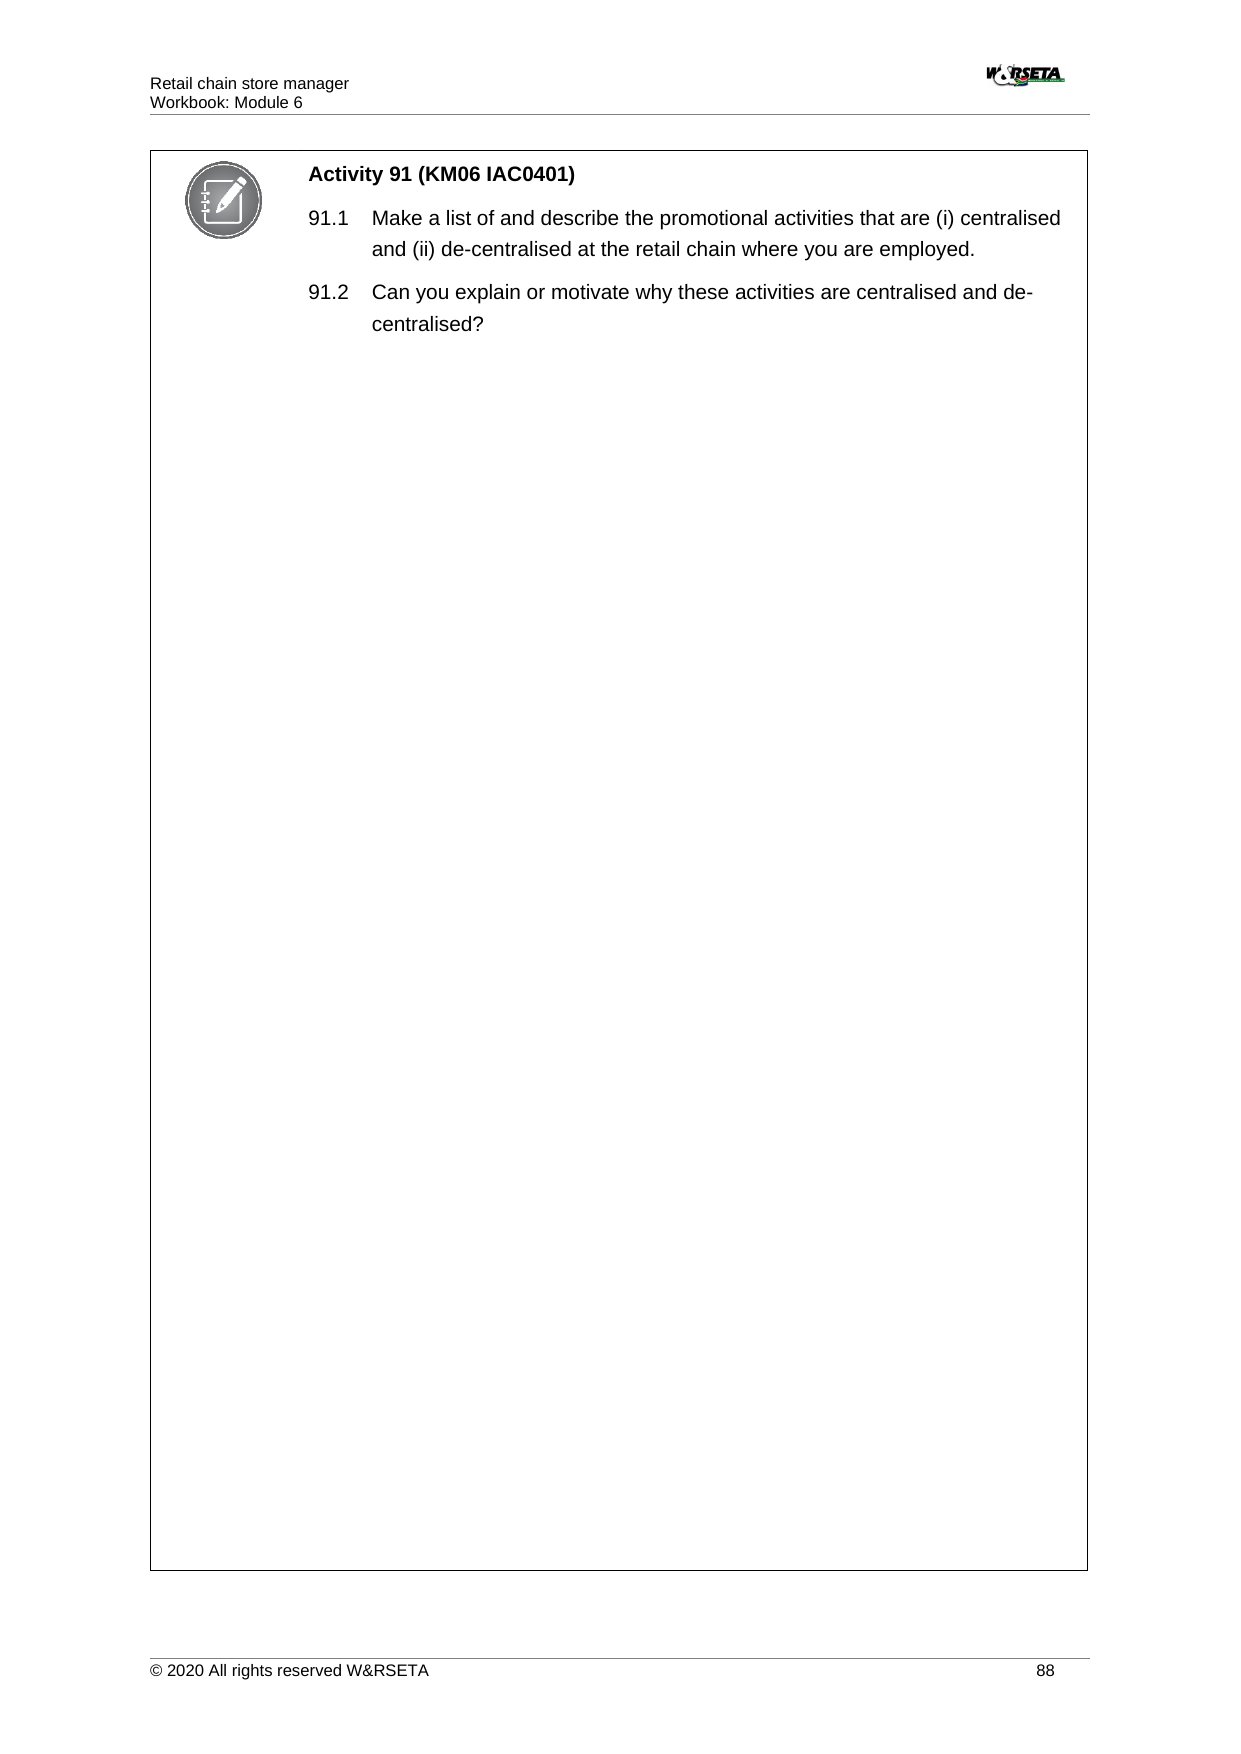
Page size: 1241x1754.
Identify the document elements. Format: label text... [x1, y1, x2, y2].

picture [185, 161, 262, 239]
table_header [151, 151, 296, 1570]
picture [986, 64, 1065, 87]
table_header Activity 91 (KM06 IAC0401) 91.1 Make a list of and describe the promotional activities that are (i) centralised and (ii) de-centralised at the retail chain where you are employed. 91.2 Can you explain or motivate why these activities are centralised and de-centralised? [297, 151, 1087, 1570]
